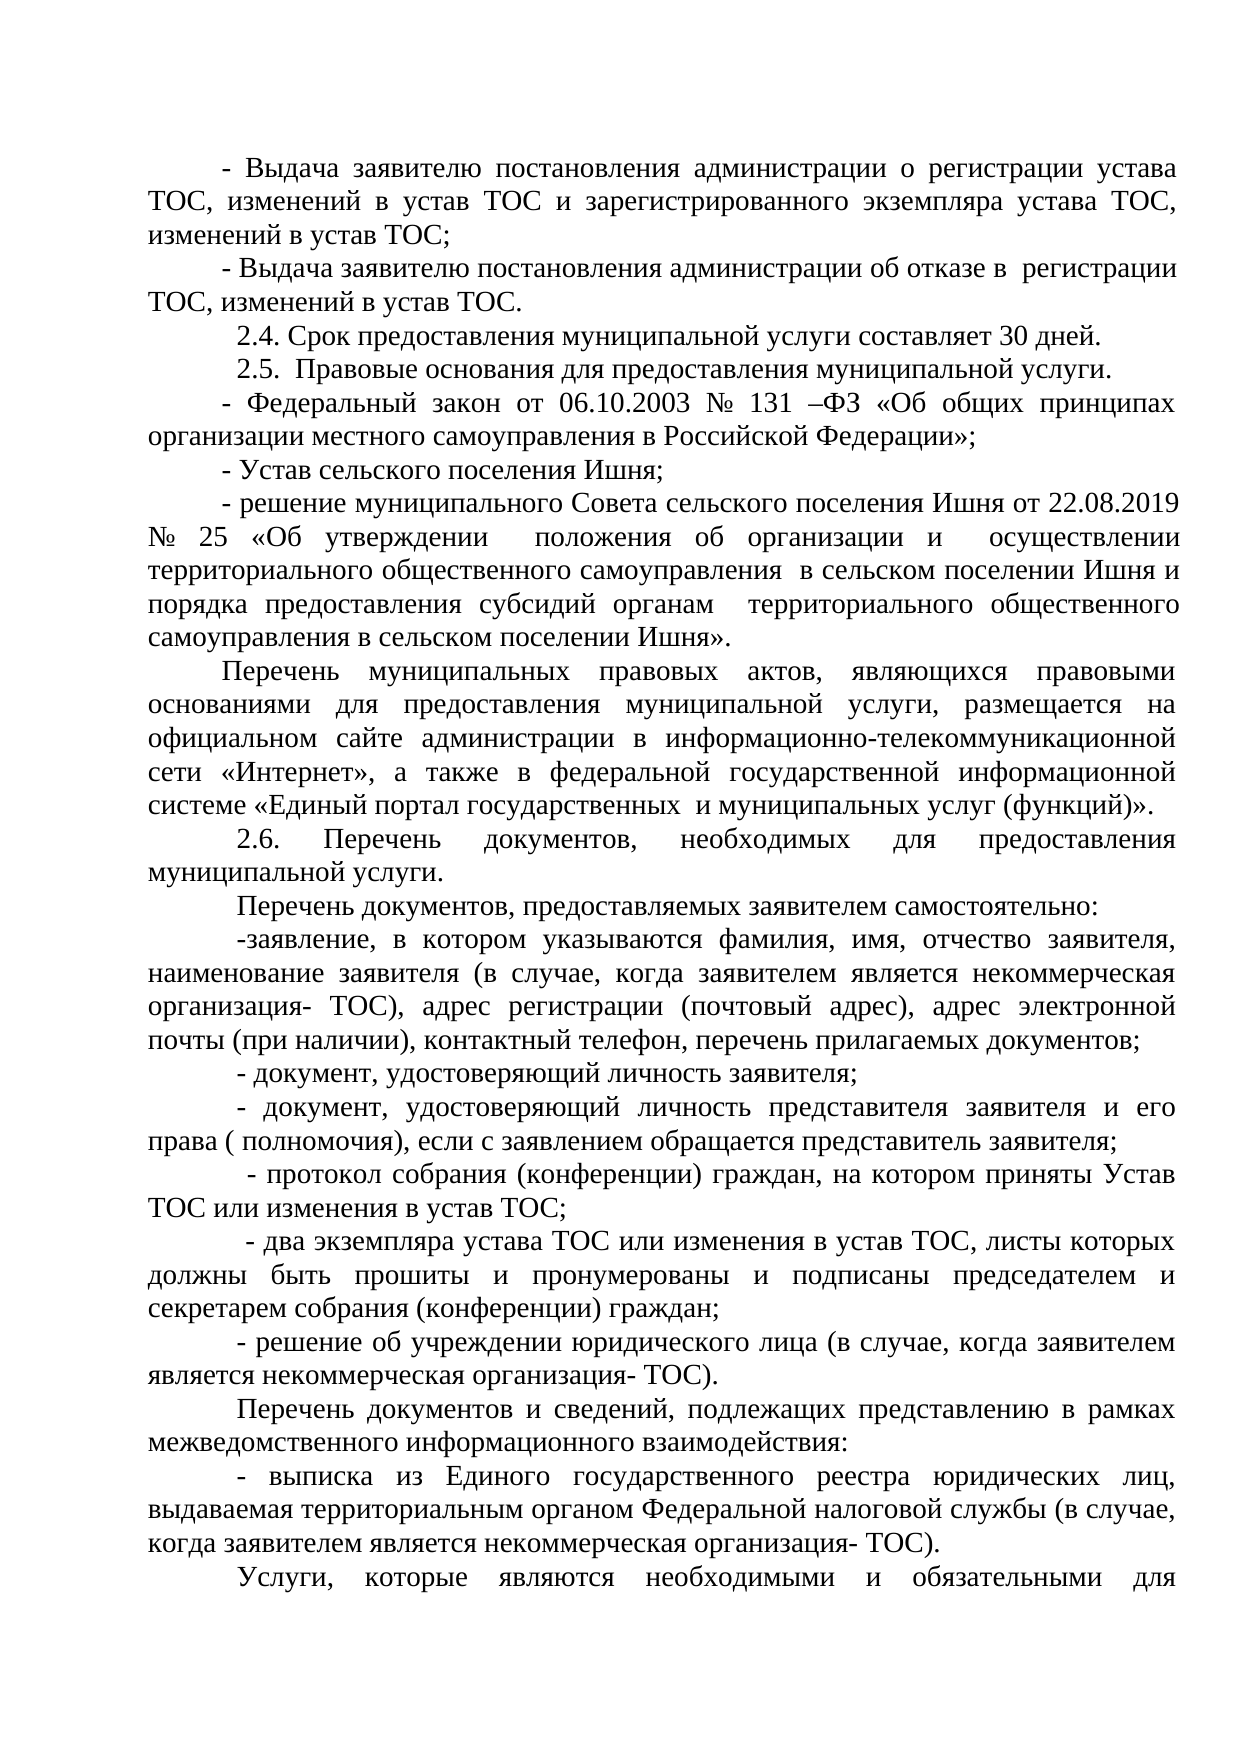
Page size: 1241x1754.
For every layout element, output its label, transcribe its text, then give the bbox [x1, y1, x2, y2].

text - два экземпляра устава ТОС или изменения в устав ТОС, листы которых должны быть прошиты и пронумерованы и подписаны председателем и секретарем собрания (конференции) граждан; [148, 1223, 1177, 1324]
text - документ, удостоверяющий личность представителя заявителя и его права ( полномочия), если с заявлением обращается представитель заявителя; [148, 1089, 1177, 1156]
text -заявление, в котором указываются фамилия, имя, отчество заявителя, наименование заявителя (в случае, когда заявителем является некоммерческая организация- ТОС), адрес регистрации (почтовый адрес), адрес электронной почты (при наличии), контактный телефон, перечень прилагаемых документов; [148, 921, 1177, 1056]
text Перечень муниципальных правовых актов, являющихся правовыми основаниями для предоставления муниципальной услуги, размещается на официальном сайте администрации в информационно-телекоммуникационной сети «Интернет», а также в федеральной государственной информационной системе «Единый портал государственных и муниципальных услуг (функций)». [148, 653, 1177, 821]
text 2.5. Правовые основания для предоставления муниципальной услуги. [148, 351, 1177, 385]
text - Федеральный закон от 06.10.2003 № 131 –ФЗ «Об общих принципах организации местного самоуправления в Российской Федерации»; [148, 385, 1177, 452]
text Перечень документов, предоставляемых заявителем самостоятельно: [148, 888, 1177, 921]
text - решение муниципального Совета сельского поселения Ишня от 22.08.2019 № 25 «Об утверждении положения об организации и осуществлении территориального общественного самоуправления в сельском поселении Ишня и порядка предоставления субсидий органам территориального общественного самоуправления в сельском поселении Ишня». [148, 485, 1181, 653]
text Перечень документов и сведений, подлежащих представлению в рамках межведомственного информационного взаимодействия: [148, 1391, 1177, 1458]
text 2.6. Перечень документов, необходимых для предоставления муниципальной услуги. [148, 821, 1177, 888]
text - протокол собрания (конференции) граждан, на котором приняты Устав ТОС или изменения в устав ТОС; [148, 1156, 1177, 1223]
text - решение об учреждении юридического лица (в случае, когда заявителем является некоммерческая организация- ТОС). [148, 1324, 1177, 1391]
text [148, 1559, 1177, 1592]
text - Выдача заявителю постановления администрации о регистрации устава ТОС, изменений в устав ТОС и зарегистрированного экземпляра устава ТОС, изменений в устав ТОС; [148, 150, 1178, 251]
text 2.4. Срок предоставления муниципальной услуги составляет 30 дней. [148, 318, 1177, 351]
text - документ, удостоверяющий личность заявителя; [148, 1056, 1177, 1089]
text - выписка из Единого государственного реестра юридических лиц, выдаваемая территориальным органом Федеральной налоговой службы (в случае, когда заявителем является некоммерческая организация- ТОС). [148, 1458, 1177, 1559]
text - Устав сельского поселения Ишня; [148, 452, 1177, 485]
text - Выдача заявителю постановления администрации об отказе в регистрации ТОС, изменений в устав ТОС. [148, 251, 1178, 318]
